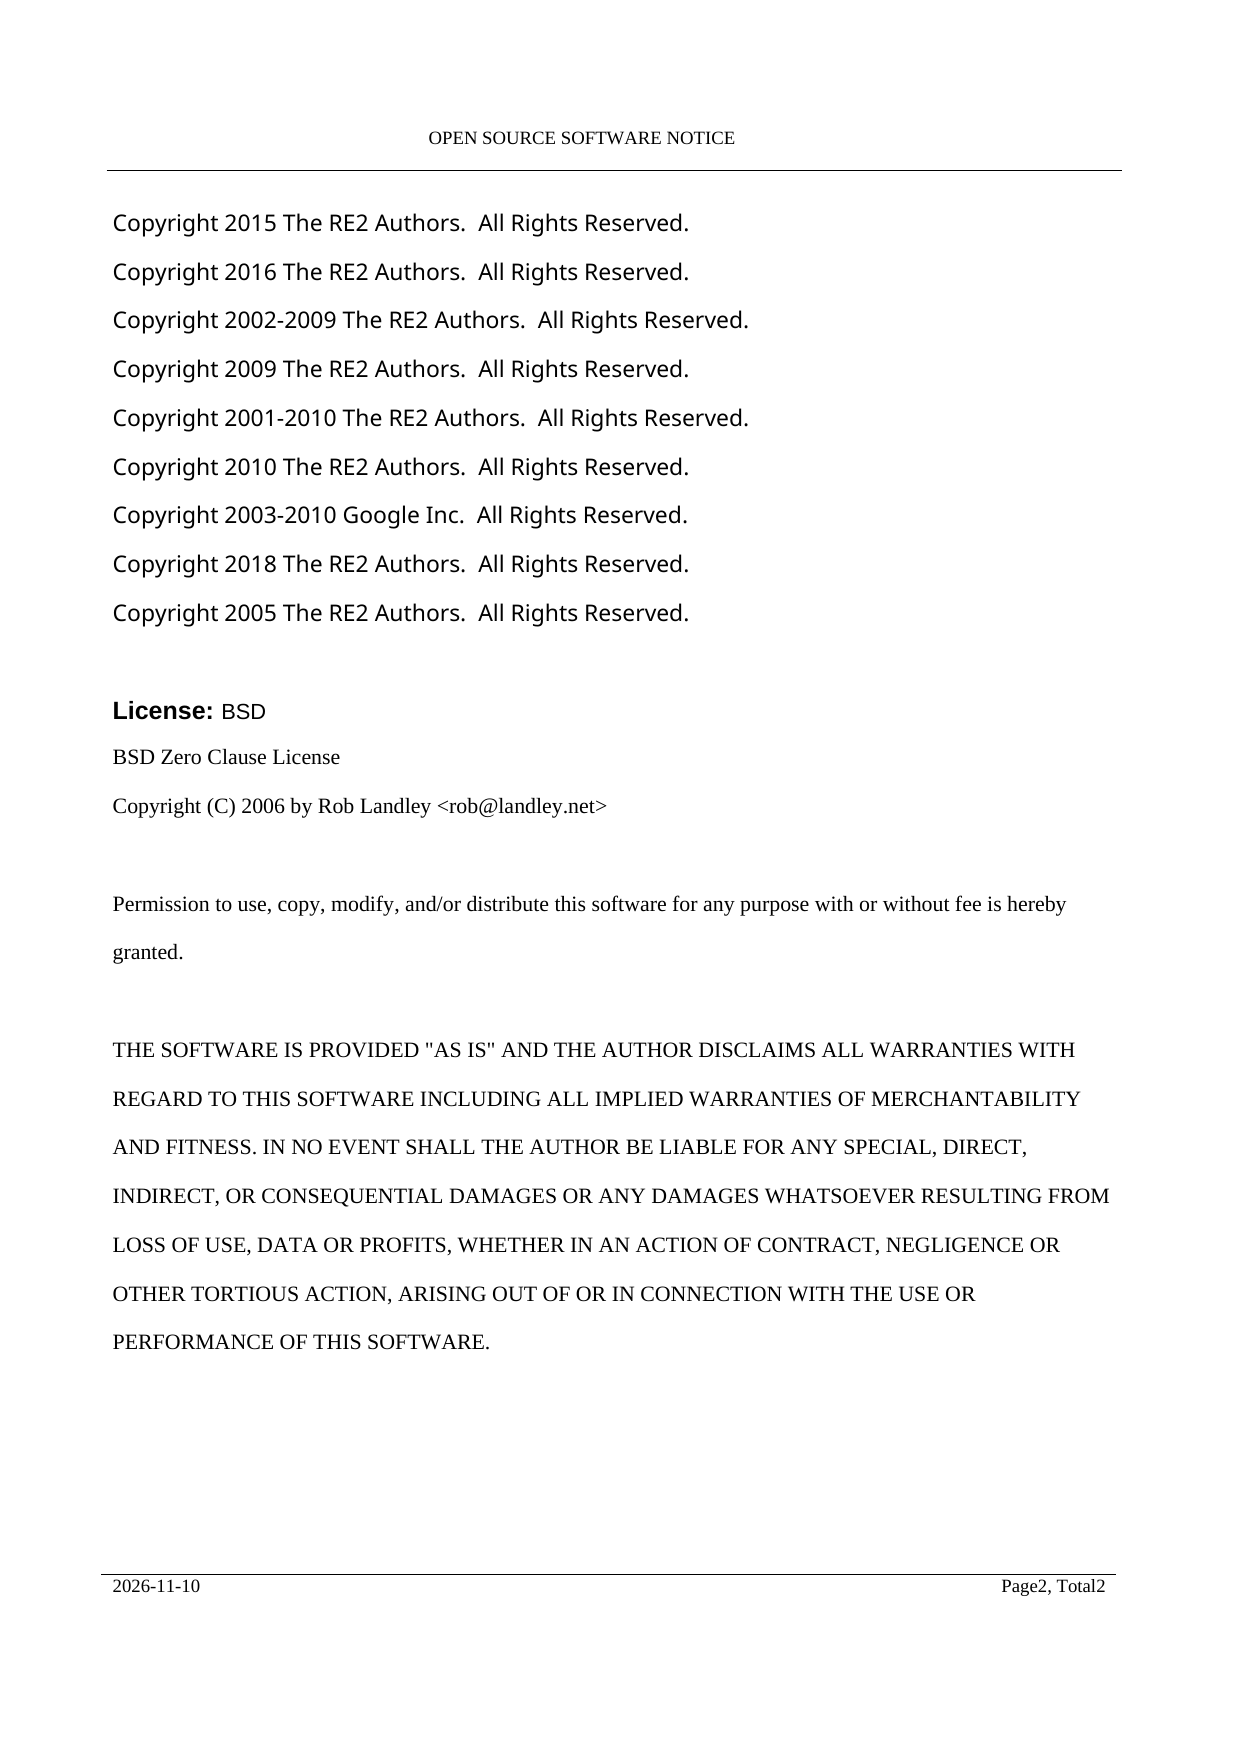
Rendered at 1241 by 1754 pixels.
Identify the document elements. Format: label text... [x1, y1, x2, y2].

text License: BSD [112, 694, 1128, 726]
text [112, 206, 1128, 678]
text BSD Zero Clause License Copyright (C) 2006 by Rob Landley <rob@landley.net> Permission to use, copy, modify, and/or distribute this software for any purpose with or without fee is hereby granted. THE SOFTWARE IS PROVIDED "AS IS" AND THE AUTHOR DISCLAIMS ALL WARRANTIES WITH REGARD TO THIS SOFTWARE INCLUDING ALL IMPLIED WARRANTIES OF MERCHANTABILITY AND FITNESS. IN NO EVENT SHALL THE AUTHOR BE LIABLE FOR ANY SPECIAL, DIRECT, INDIRECT, OR CONSEQUENTIAL DAMAGES OR ANY DAMAGES WHATSOEVER RESULTING FROM LOSS OF USE, DATA OR PROFITS, WHETHER IN AN ACTION OF CONTRACT, NEGLIGENCE OR OTHER TORTIOUS ACTION, ARISING OUT OF OR IN CONNECTION WITH THE USE OR PERFORMANCE OF THIS SOFTWARE. [112, 741, 1128, 1407]
